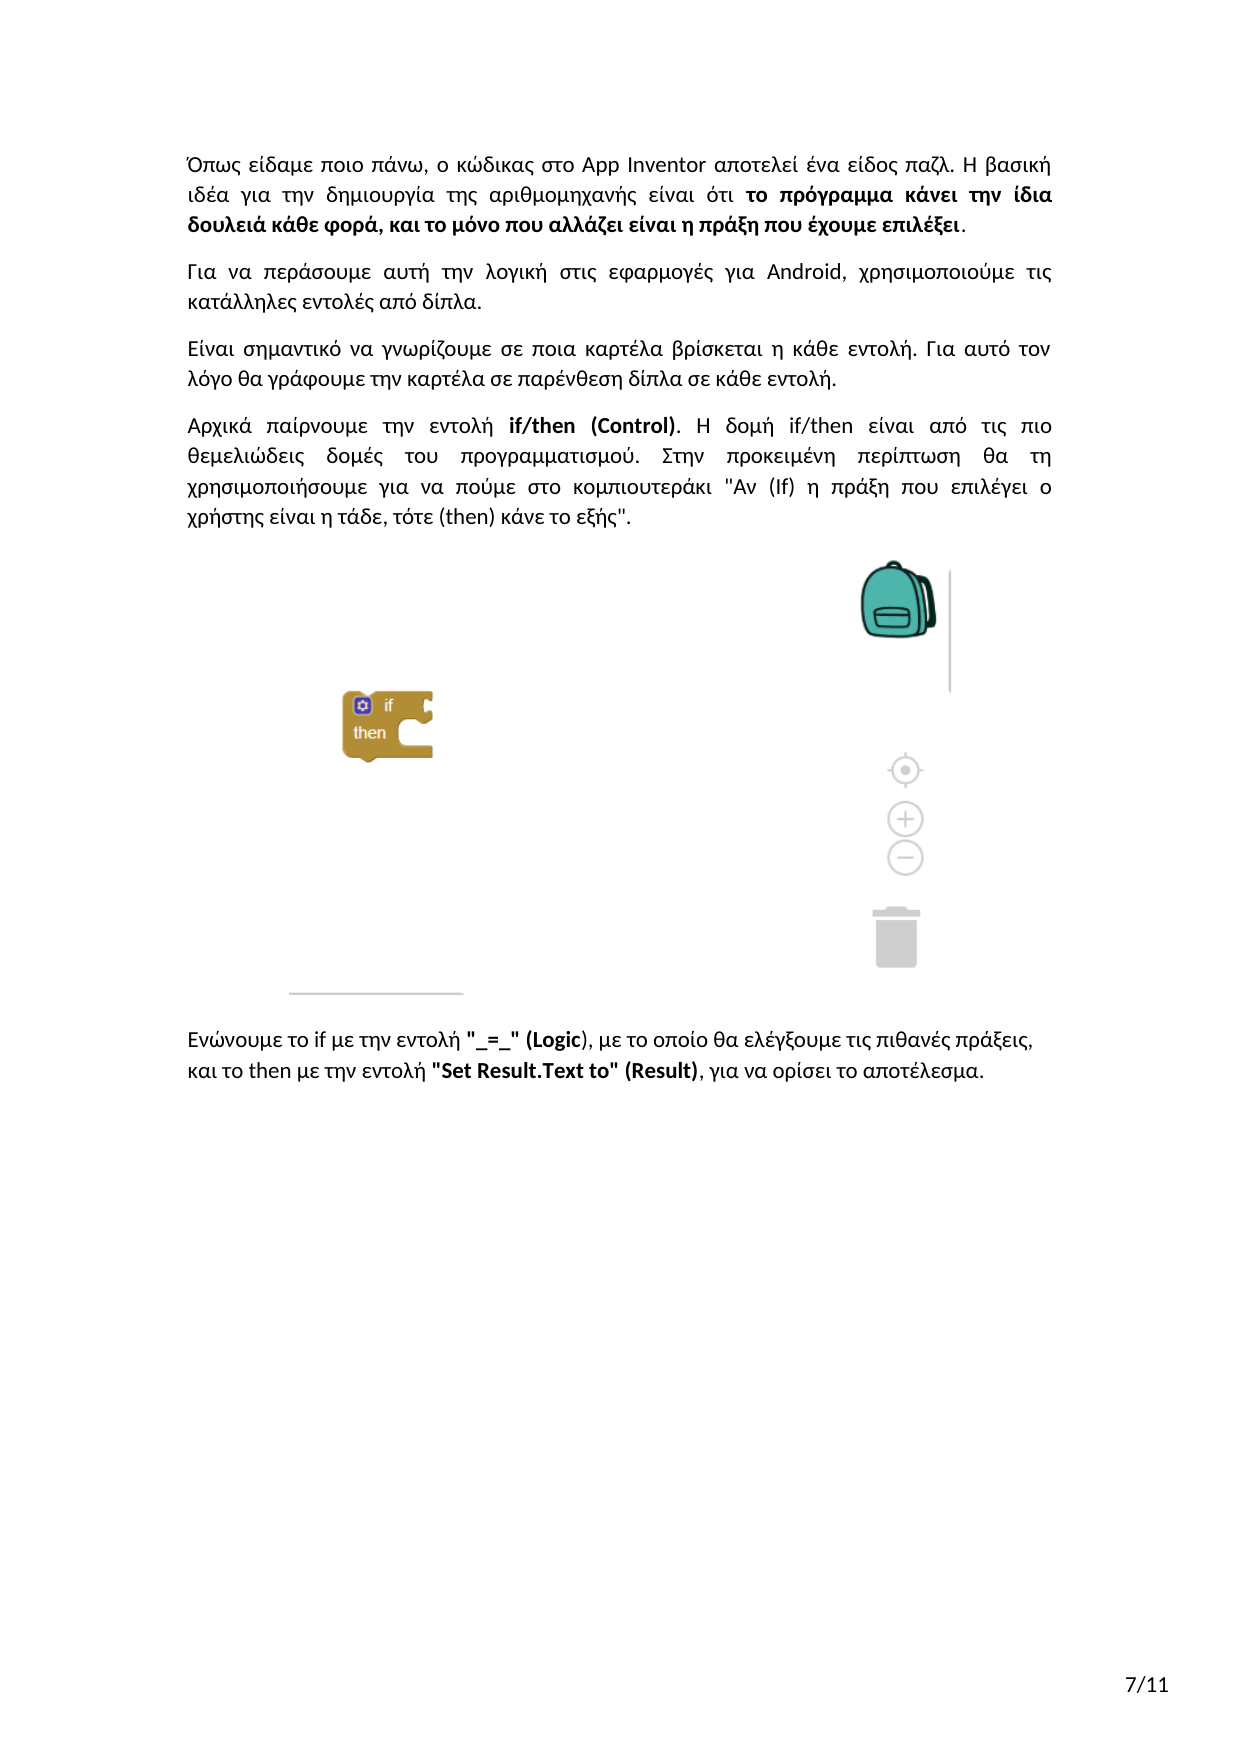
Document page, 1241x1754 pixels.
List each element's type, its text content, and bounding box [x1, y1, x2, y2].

text Ενώνουμε το if με την εντολή "_=_" (Logic), με το οποίο θα ελέγξουμε τις πιθανές πράξεις, και το then με την εντολή "Set Result.Text to" (Result), για να ορίσει το αποτέλεσμα. [187, 1026, 1053, 1084]
text Αρχικά παίρνουμε την εντολή if/then (Control). Η δομή if/then είναι από τις πιο θεμελιώδεις δομές του προγραμματισμού. Στην προκειμένη περίπτωση θα τη χρησιμοποιήσουμε για να πούμε στο κομπιουτεράκι "Αν (If) η πράξη που επιλέγει ο χρήστης είναι η τάδε, τότε (then) κάνε το εξής". [187, 411, 1053, 530]
picture [288, 548, 952, 995]
text Όπως είδαμε ποιο πάνω, ο κώδικας στο App Inventor αποτελεί ένα είδος παζλ. Η βασική ιδέα για την δημιουργία της αριθμομηχανής είναι ότι το πρόγραμμα κάνει την ίδια δουλειά κάθε φορά, και το μόνο που αλλάζει είναι η πράξη που έχουμε επιλέξει. [187, 150, 1053, 238]
text Είναι σημαντικό να γνωρίζουμε σε ποια καρτέλα βρίσκεται η κάθε εντολή. Για αυτό τον λόγο θα γράφουμε την καρτέλα σε παρένθεση δίπλα σε κάθε εντολή. [187, 334, 1053, 393]
text Για να περάσουμε αυτή την λογική στις εφαρμογές για Android, χρησιμοποιούμε τις κατάλληλες εντολές από δίπλα. [187, 257, 1053, 316]
